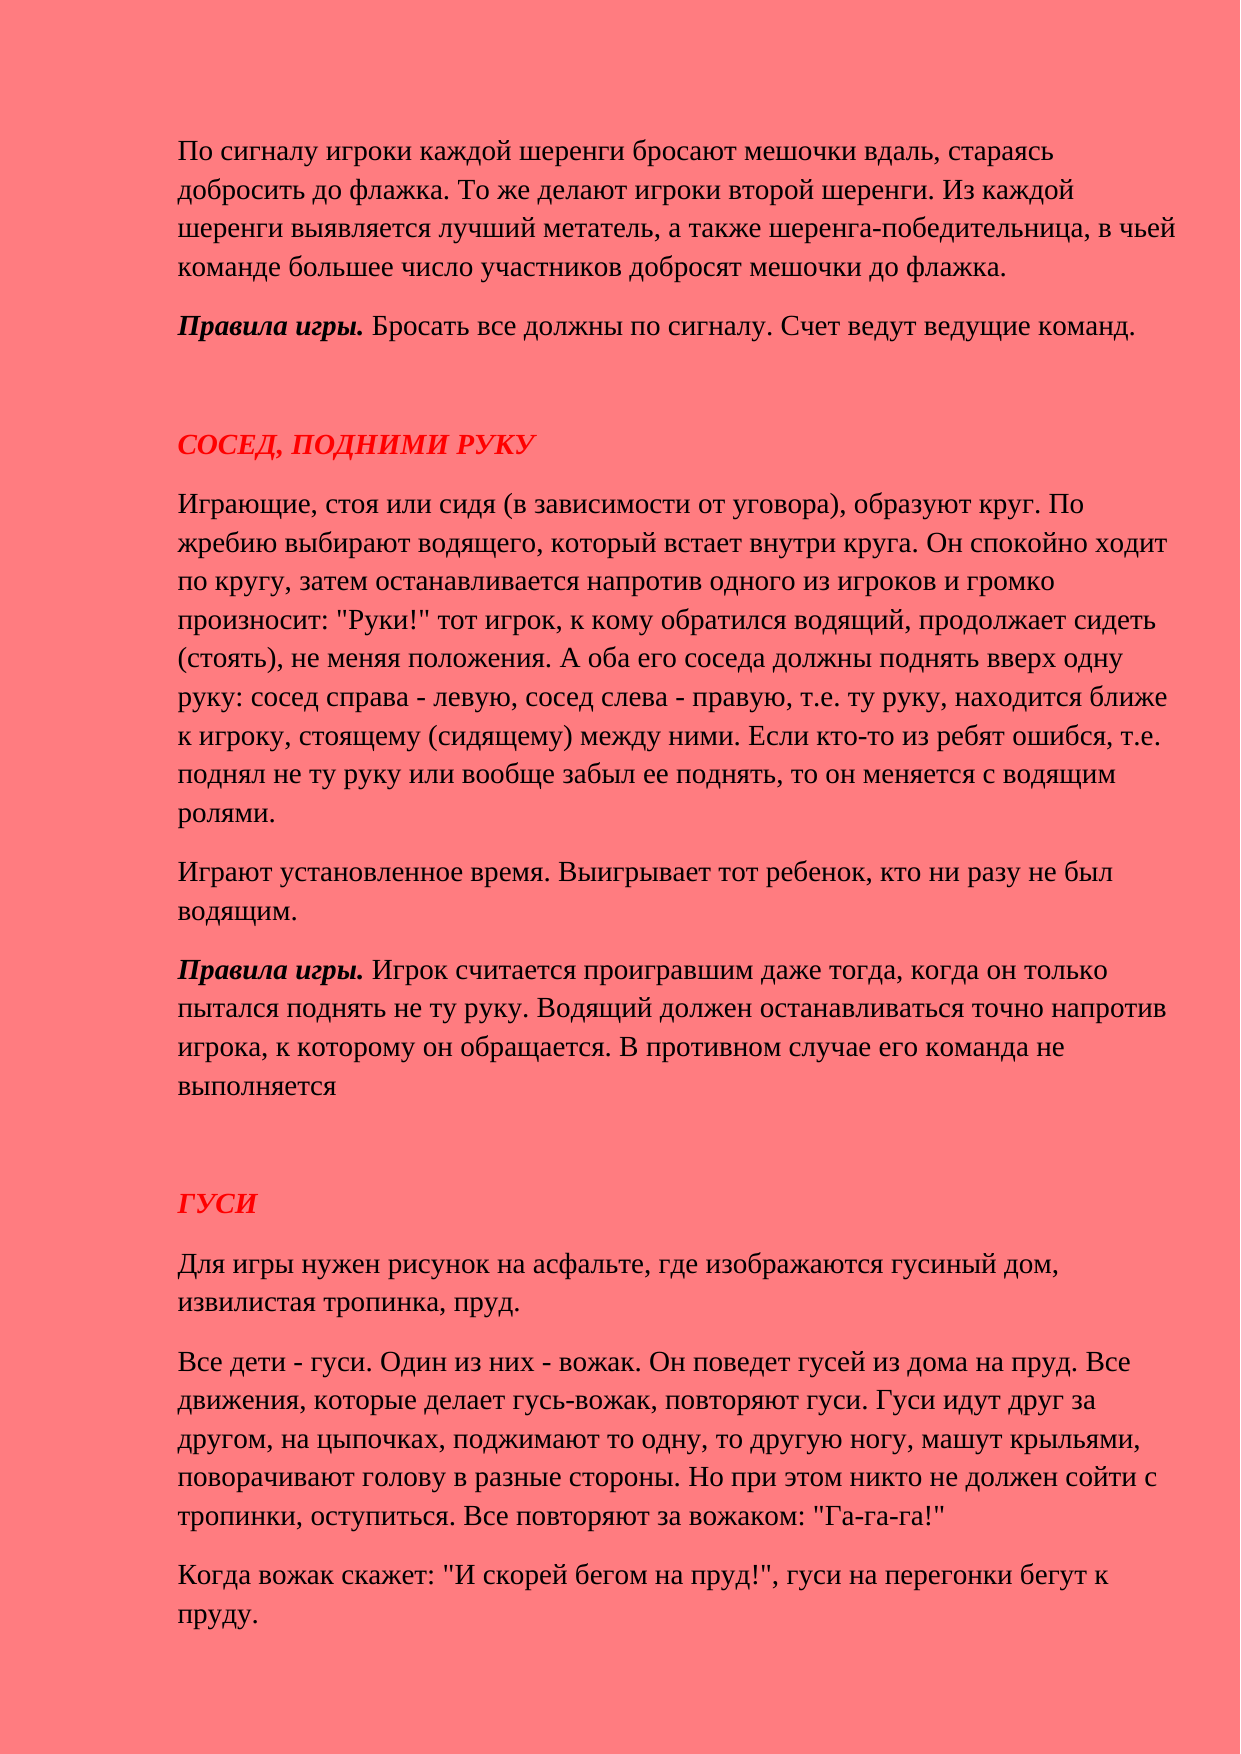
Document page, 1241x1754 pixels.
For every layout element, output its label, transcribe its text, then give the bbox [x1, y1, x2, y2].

text Играющие, стоя или сидя (в зависимости от уговора), образуют круг. По жребию выбирают водящего, который встает внутри круга. Он спокойно ходит по кругу, затем останавливается напротив одного из игроков и громко произносит: "Руки!" тот игрок, к кому обратился водящий, продолжает сидеть (стоять), не меняя положения. А оба его соседа должны поднять вверх одну руку: сосед справа - левую, сосед слева - правую, т.е. ту руку, находится ближе к игроку, стоящему (сидящему) между ними. Если кто-то из ребят ошибся, т.е. поднял не ту руку или вообще забыл ее поднять, то он меняется с водящим ролями. [177, 486, 1181, 828]
text Все дети - гуси. Один из них - вожак. Он поведет гусей из дома на пруд. Все движения, которые делает гусь-вожак, повторяют гуси. Гуси идут друг за другом, на цыпочках, поджимают то одну, то другую ногу, машут крыльями, поворачивают голову в разные стороны. Но при этом никто не должен сойти с тропинки, оступиться. Все повторяют за вожаком: "Га-га-га!" [177, 1344, 1181, 1531]
text Когда вожак скажет: "И скорей бегом на пруд!", гуси на перегонки бегут к пруду. [177, 1557, 1181, 1629]
text СОСЕД, ПОДНИМИ РУКУ [177, 427, 1181, 461]
text Играют установленное время. Выигрывает тот ребенок, кто ни разу не был водящим. [177, 854, 1181, 926]
text Правила игры. Бросать все должны по сигналу. Счет ведут ведущие команд. [177, 308, 1181, 342]
text Правила игры. Игрок считается проигравшим даже тогда, когда он только пытался поднять не ту руку. Водящий должен останавливаться точно напротив игрока, к которому он обращается. В противном случае его команда не выполняется [177, 952, 1181, 1101]
text ГУСИ [177, 1186, 1181, 1220]
text Для игры нужен рисунок на асфальте, где изображаются гусиный дом, извилистая тропинка, пруд. [177, 1246, 1181, 1318]
text По сигналу игроки каждой шеренги бросают мешочки вдаль, стараясь добросить до флажка. То же делают игроки второй шеренги. Из каждой шеренги выявляется лучший метатель, а также шеренга-победительница, в чьей команде большее число участников добросят мешочки до флажка. [177, 133, 1181, 282]
